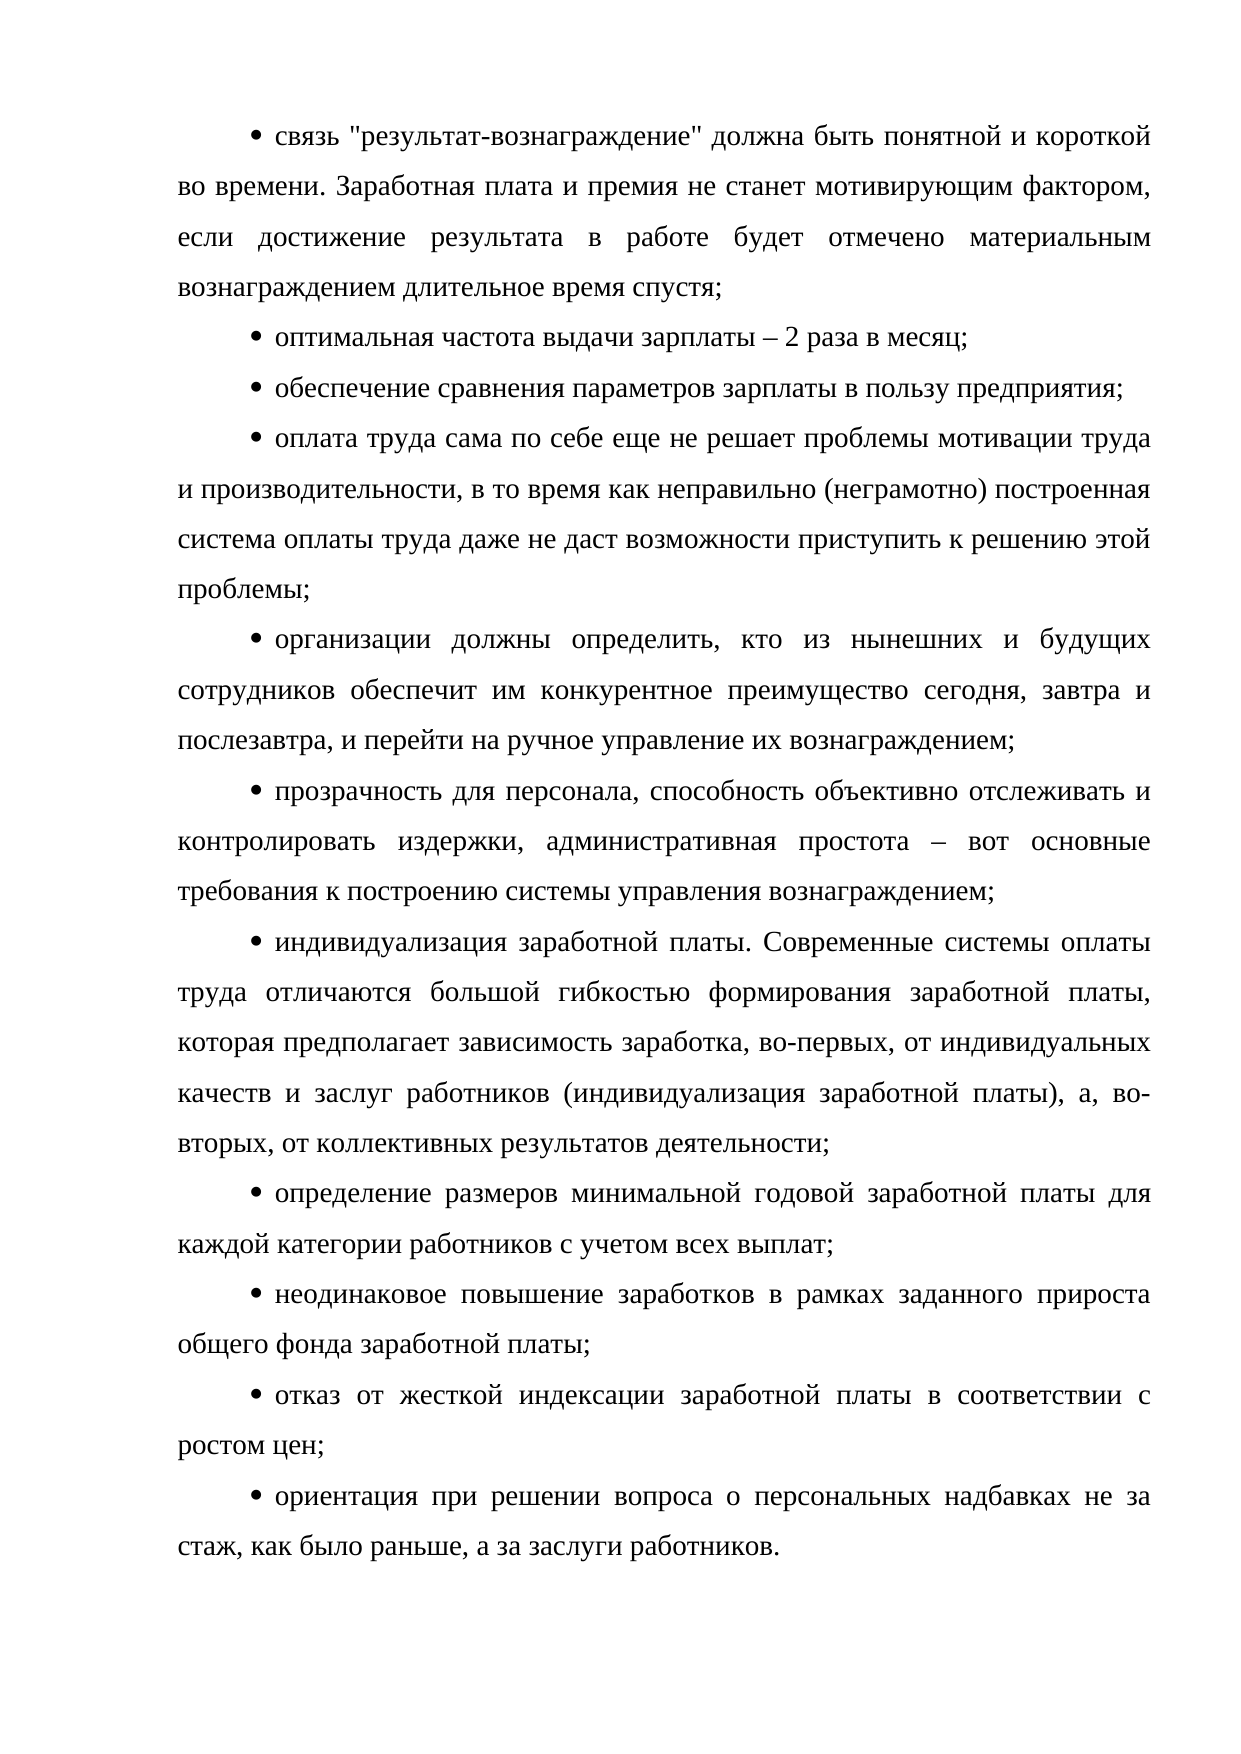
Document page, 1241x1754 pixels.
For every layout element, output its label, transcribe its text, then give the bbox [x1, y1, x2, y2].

list индивидуализация заработной платы. Современные системы оплаты труда отличаются большой гибкостью формирования заработной платы, которая предполагает зависимость заработка, во-первых, от индивидуальных качеств и заслуг работников (индивидуализация заработной платы), а, во-вторых, от коллективных результатов деятельности; [177, 924, 1152, 1159]
list оптимальная частота выдачи зарплаты – 2 раза в месяц; [177, 319, 1152, 353]
list определение размеров минимальной годовой заработной платы для каждой категории работников с учетом всех выплат; [177, 1175, 1152, 1259]
list организации должны определить, кто из нынешних и будущих сотрудников обеспечит им конкурентное преимущество сегодня, завтра и послезавтра, и перейти на ручное управление их вознаграждением; [177, 622, 1152, 756]
list обеспечение сравнения параметров зарплаты в пользу предприятия; [177, 370, 1152, 403]
list неодинаковое повышение заработков в рамках заданного прироста общего фонда заработной платы; [177, 1276, 1152, 1360]
list прозрачность для персонала, способность объективно отслеживать и контролировать издержки, административная простота – вот основные требования к построению системы управления вознаграждением; [177, 773, 1152, 907]
list оплата труда сама по себе еще не решает проблемы мотивации труда и производительности, в то время как неправильно (неграмотно) построенная система оплаты труда даже не даст возможности приступить к решению этой проблемы; [177, 420, 1152, 605]
list ориентация при решении вопроса о персональных надбавках не за стаж, как было раньше, а за заслуги работников. [177, 1478, 1152, 1562]
list связь "результат-вознаграждение" должна быть понятной и короткой во времени. Заработная плата и премия не станет мотивирующим фактором, если достижение результата в работе будет отмечено материальным вознаграждением длительное время спустя; [177, 118, 1152, 303]
list отказ от жесткой индексации заработной платы в соответствии с ростом цен; [177, 1377, 1152, 1461]
